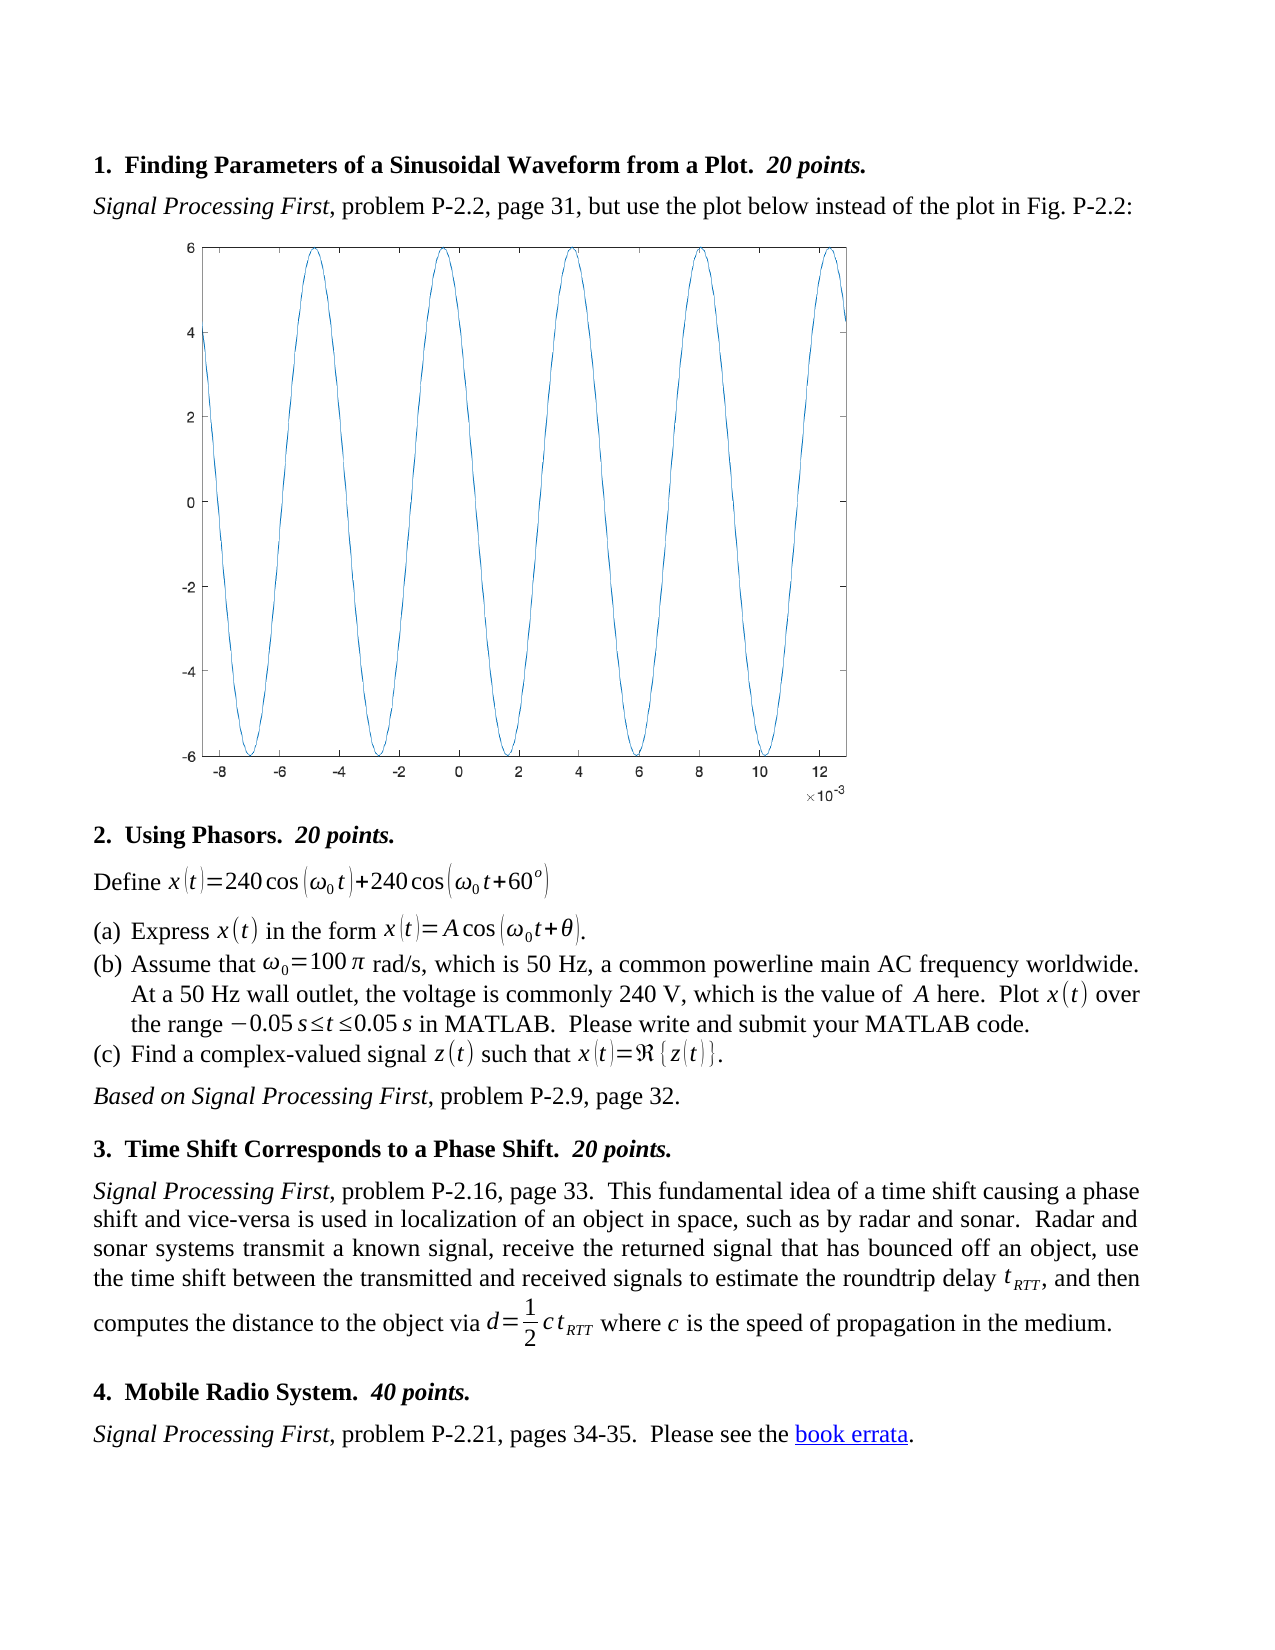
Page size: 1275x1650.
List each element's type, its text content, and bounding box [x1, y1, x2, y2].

text 2. Using Phasors. 20 points. [93, 821, 1125, 849]
text 1. Finding Parameters of a Sinusoidal Waveform from a Plot. 20 points. [93, 150, 1125, 179]
text Signal Processing First, problem P-2.16, page 33. This fundamental idea of a time shift causing a phase shift and vice-versa is used in localization of an object in space, such as by radar and sonar. Radar and sonar systems transmit a known signal, receive the returned signal that has bounced off an object, use the time shift between the transmitted and received signals to estimate the roundtrip delay , and then computes the distance to the object via where is the speed of propagation in the medium. [93, 1176, 1140, 1352]
text Based on Signal Processing First, problem P-2.9, page 32. [93, 1081, 1140, 1109]
text 3. Time Shift Corresponds to a Phase Shift. 20 points. [93, 1134, 1125, 1163]
list Assume that rad/s, which is 50 Hz, a common powerline main AC frequency worldwide. At a 50 Hz wall outlet, the voltage is commonly 240 V, which is the value of here. Plot over the range in MATLAB. Please write and submit your MATLAB code. [93, 948, 1140, 1038]
text Define [93, 862, 1140, 900]
text 4. Mobile Radio System. 40 points. [93, 1377, 1125, 1406]
text Signal Processing First, problem P-2.2, page 31, but use the plot below instead of the plot in Fig. P-2.2: [93, 191, 1140, 220]
list Find a complex-valued signal such that . [93, 1038, 1140, 1068]
text Signal Processing First, problem P-2.21, pages 34-35. Please see the book errata. [93, 1419, 1140, 1447]
list Express in the form . [93, 913, 1140, 948]
picture [93, 220, 924, 808]
